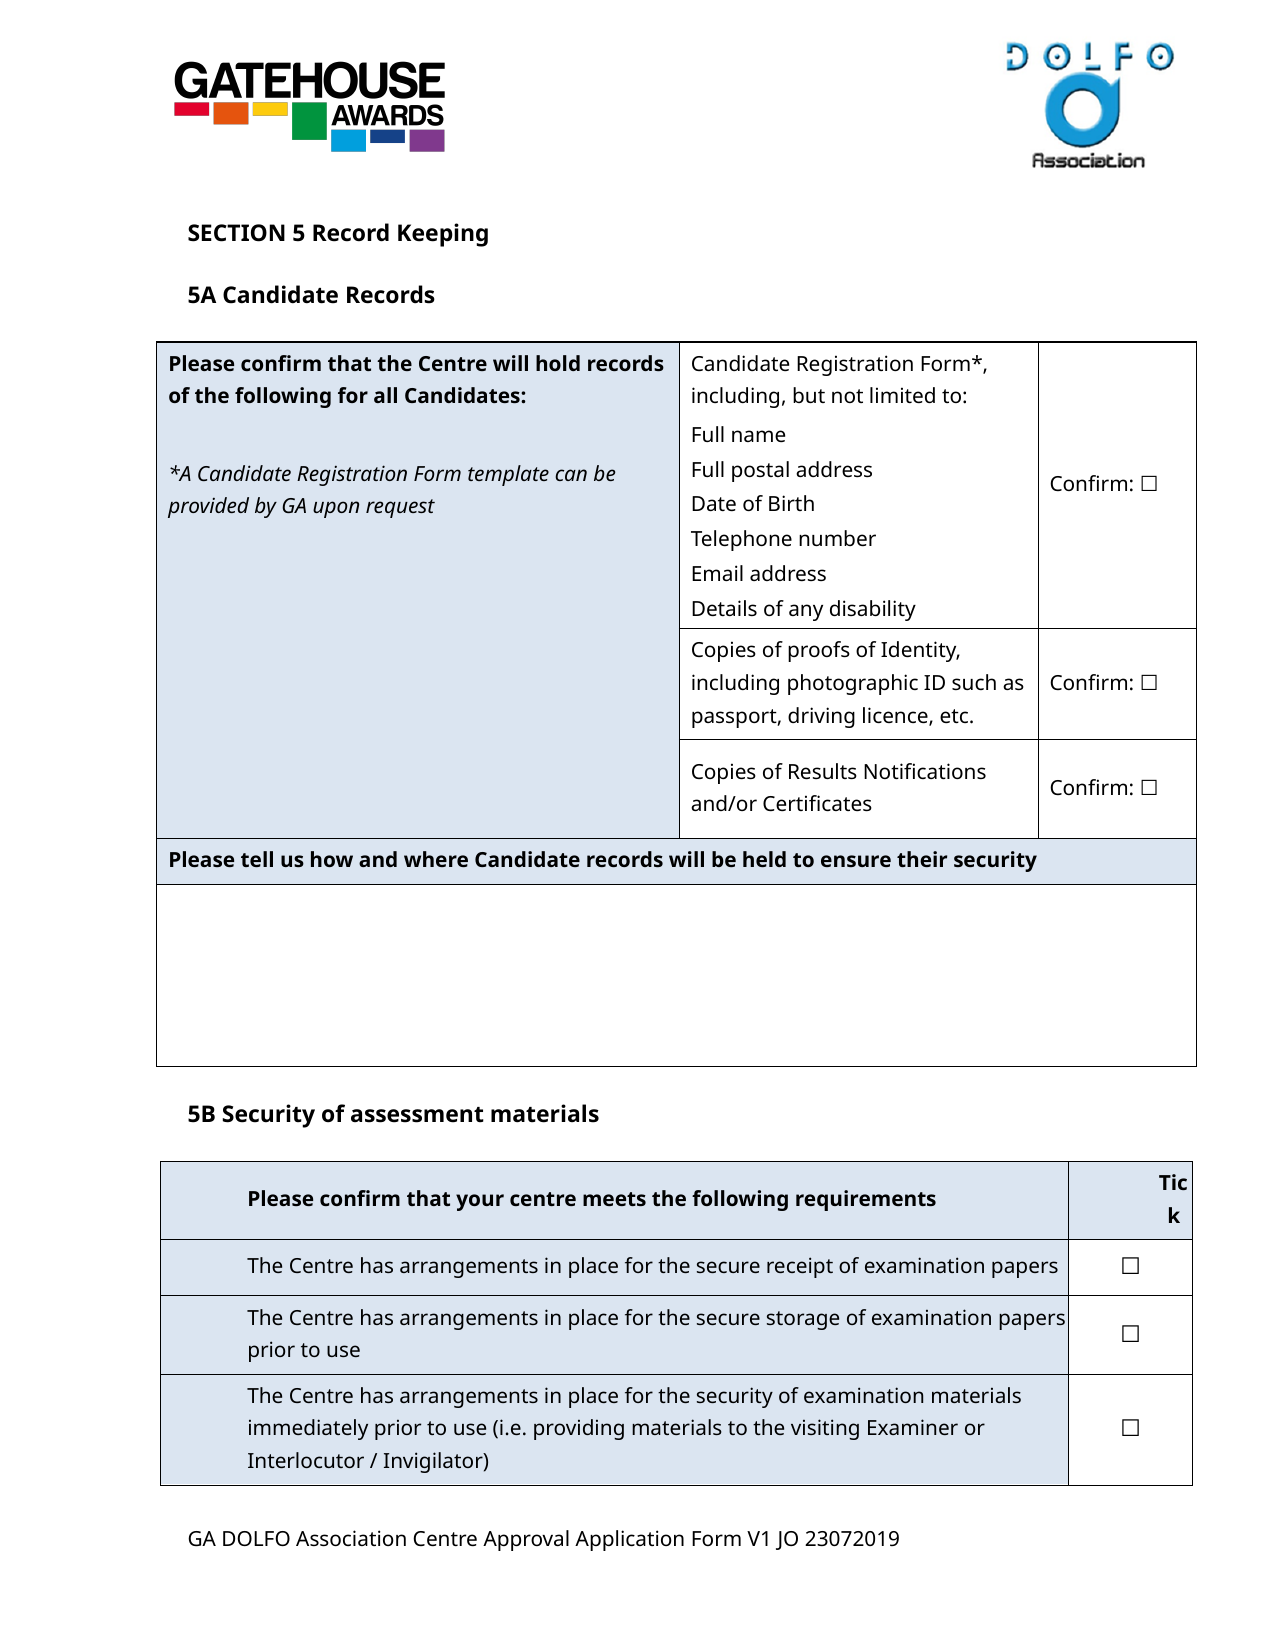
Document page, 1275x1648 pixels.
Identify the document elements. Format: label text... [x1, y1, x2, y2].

list 5A Candidate Records [187, 279, 1166, 310]
table_header Please confirm that your centre meets the following requirements [161, 1162, 1068, 1239]
table_cell [157, 885, 1196, 1066]
list 5B Security of assessment materials [187, 1098, 1166, 1129]
table_header Tick [1069, 1162, 1192, 1239]
table_cell The Centre has arrangements in place for the security of examination materials immediately prior to use (i.e. providing materials to the visiting Examiner or Interlocutor / Invigilator) [161, 1375, 1068, 1484]
picture [998, 27, 1179, 173]
table_cell The Centre has arrangements in place for the secure receipt of examination papers [161, 1240, 1068, 1295]
table_cell Confirm: [1039, 629, 1196, 739]
list SECTION 5 Record Keeping [187, 216, 1166, 248]
table_header Candidate Registration Form*, including, but not limited to: Full name Full postal address Date of Birth Telephone number Email address Details of any disability [680, 343, 1038, 628]
table_cell Copies of proofs of Identity, including photographic ID such as passport, driving licence, etc. [680, 629, 1038, 739]
picture [167, 53, 449, 154]
table_cell Confirm: [1039, 740, 1196, 838]
table_cell Please tell us how and where Candidate records will be held to ensure their security [157, 839, 1196, 884]
table_cell Copies of Results Notifications and/or Certificates [680, 740, 1038, 838]
table_header Please confirm that the Centre will hold records of the following for all Candidates: *A Candidate Registration Form template can be provided by GA upon request [157, 343, 679, 838]
table_header Confirm: [1039, 343, 1196, 628]
table_cell The Centre has arrangements in place for the secure storage of examination papers prior to use [161, 1296, 1068, 1374]
